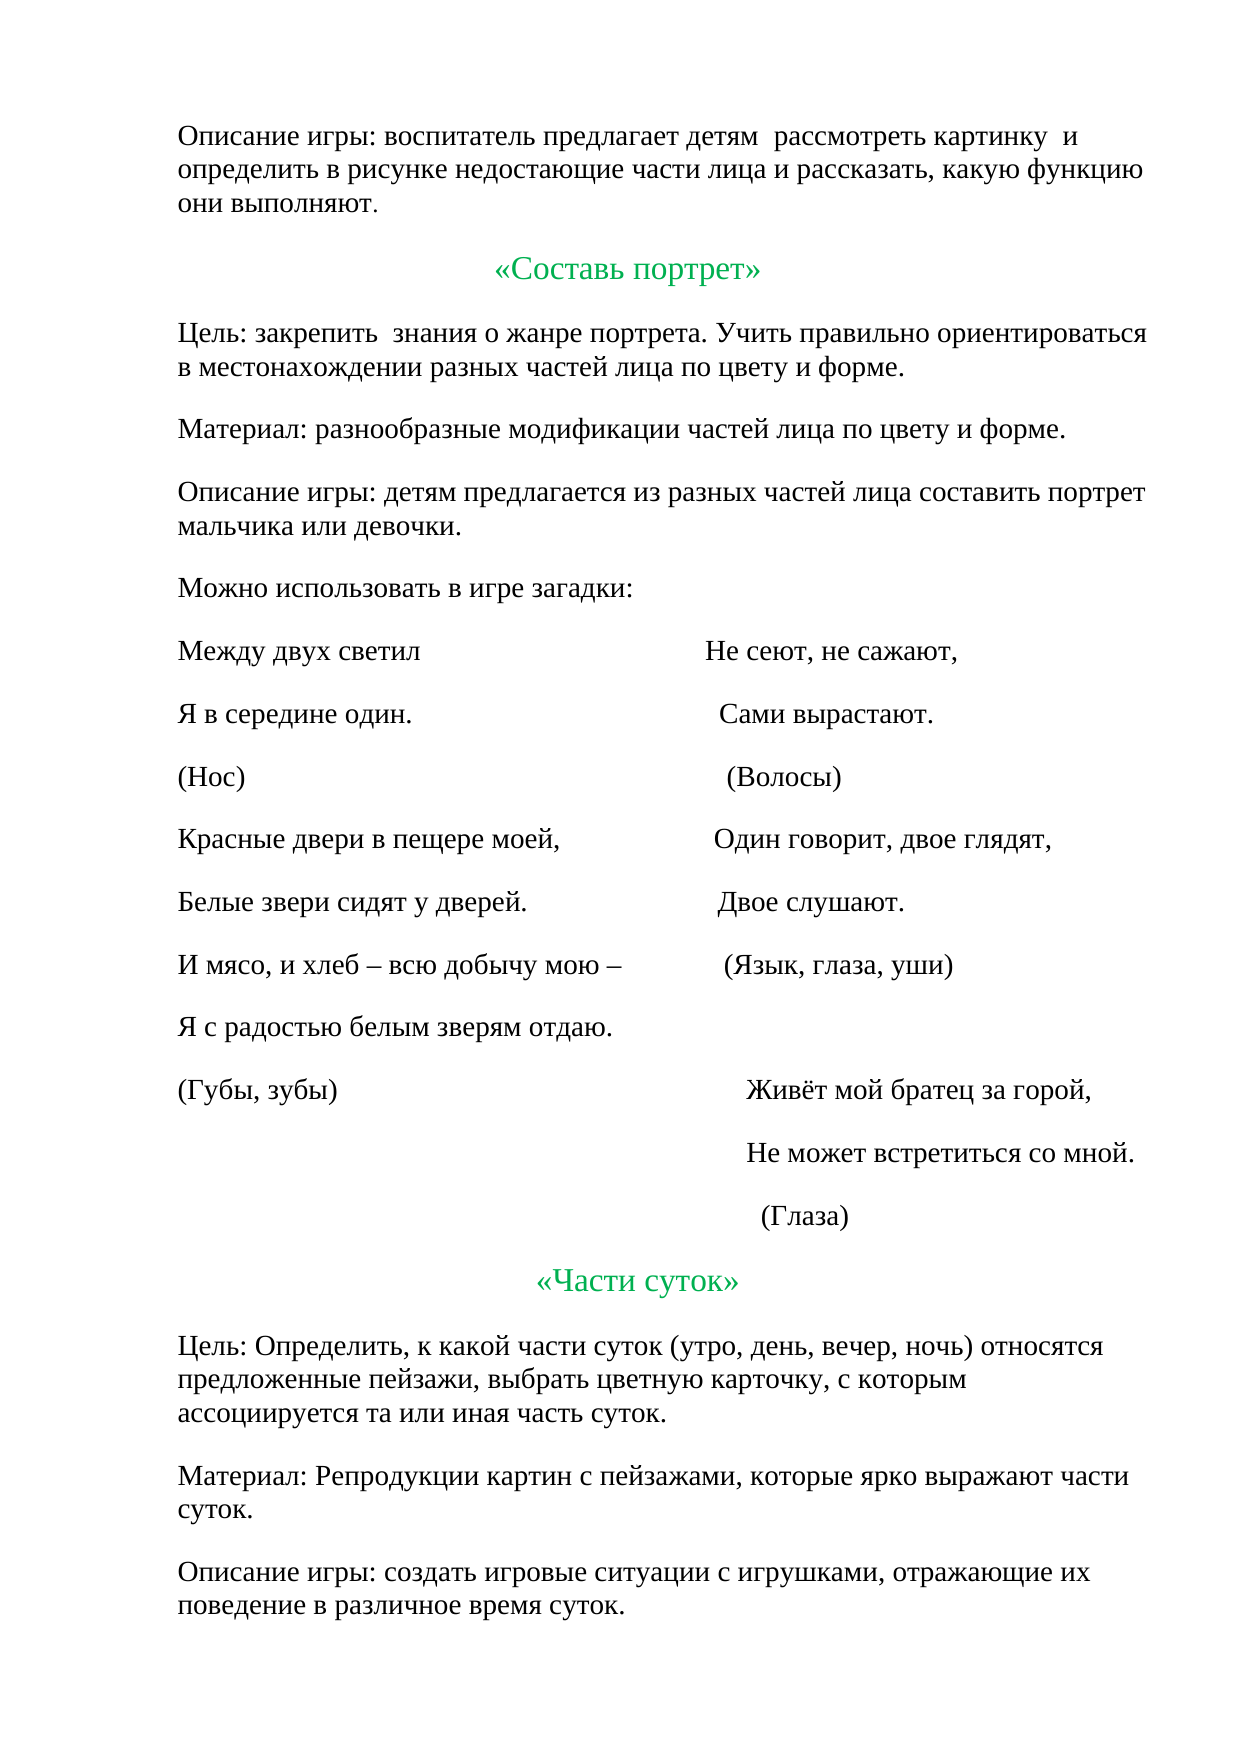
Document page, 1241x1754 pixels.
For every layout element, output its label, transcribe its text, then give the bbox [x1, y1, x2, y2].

text Цель: Определить, к какой части суток (утро, день, вечер, ночь) относятся предложенные пейзажи, выбрать цветную карточку, с которым ассоциируется та или иная часть суток. [177, 1328, 1152, 1428]
text (Губы, зубы) Живёт мой братец за горой, [177, 1072, 1152, 1106]
text И мясо, и хлеб – всю добычу мою – (Язык, глаза, уши) [177, 947, 1152, 980]
text «Части суток» [177, 1260, 1152, 1299]
text Красные двери в пещере моей, Один говорит, двое глядят, [177, 821, 1152, 855]
text Описание игры: детям предлагается из разных частей лица составить портрет мальчика или девочки. [177, 474, 1152, 541]
text Можно использовать в игре загадки: [177, 571, 1152, 604]
text (Нос) (Волосы) [177, 759, 1152, 792]
text Я в середине один. Сами вырастают. [177, 696, 1152, 729]
text Материал: Репродукции картин с пейзажами, которые ярко выражают части суток. [177, 1458, 1152, 1525]
text «Составь портрет» [177, 248, 1152, 286]
text Между двух светил Не сеют, не сажают, [177, 633, 1152, 667]
text Описание игры: воспитатель предлагает детям рассмотреть картинку и определить в рисунке недостающие части лица и рассказать, какую функцию они выполняют. [177, 118, 1152, 219]
text Материал: разнообразные модификации частей лица по цвету и форме. [177, 412, 1152, 445]
text Не может встретиться со мной. [177, 1135, 1152, 1168]
text Я с радостью белым зверям отдаю. [177, 1009, 1152, 1043]
text (Глаза) [177, 1198, 1152, 1231]
text Описание игры: создать игровые ситуации с игрушками, отражающие их поведение в различное время суток. [177, 1554, 1152, 1621]
text Цель: закрепить знания о жанре портрета. Учить правильно ориентироваться в местонахождении разных частей лица по цвету и форме. [177, 315, 1152, 382]
text Белые звери сидят у дверей. Двое слушают. [177, 884, 1152, 918]
